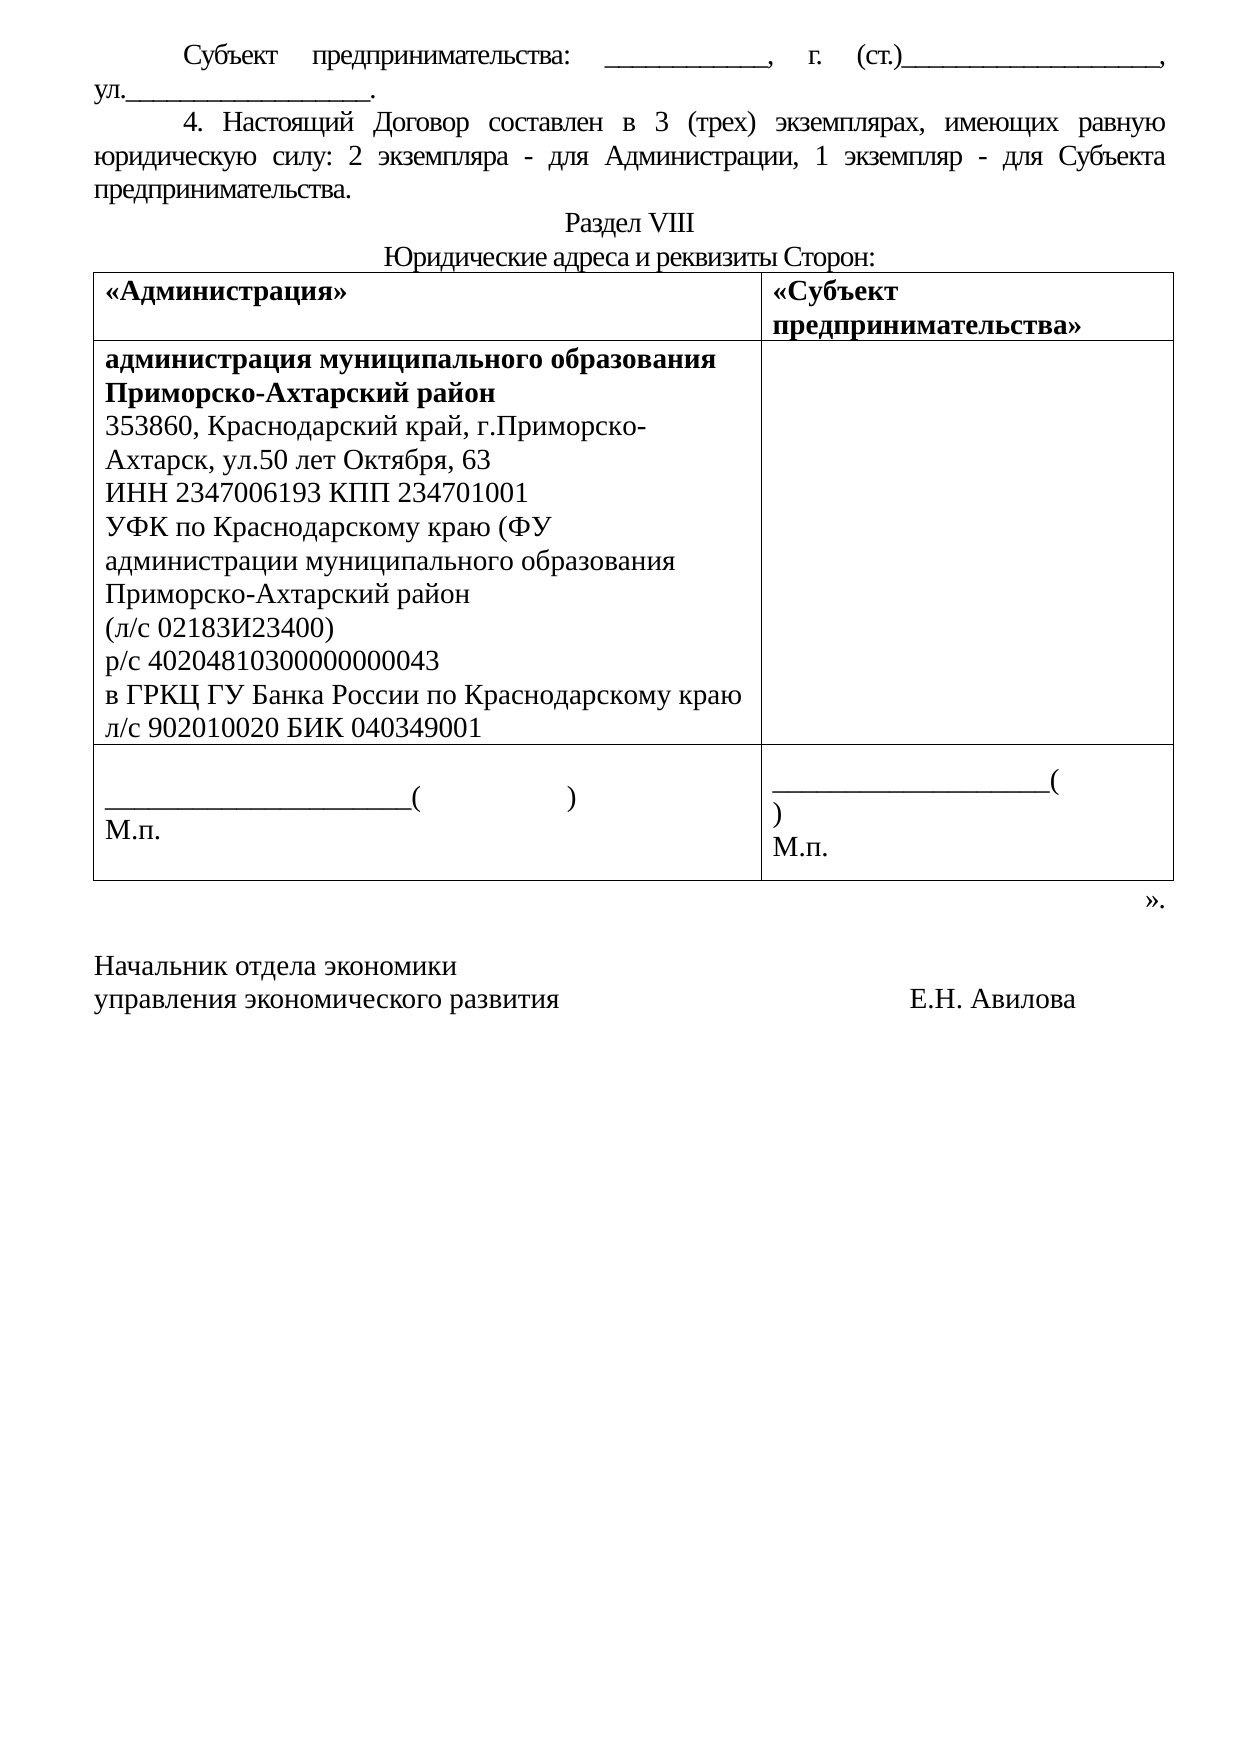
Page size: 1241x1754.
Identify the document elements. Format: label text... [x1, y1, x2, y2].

table_cell [762, 341, 1173, 744]
table_cell _____________________( ) М.п. [94, 745, 761, 880]
table_cell администрация муниципального образования Приморско-Ахтарский район 353860, Краснодарский край, г.Приморско-Ахтарск, ул.50 лет Октября, 63 ИНН 2347006193 КПП 234701001 УФК по Краснодарскому краю (ФУ администрации муниципального образования Приморско-Ахтарский район (л/с 02183И23400) р/с 40204810300000000043 в ГРКЦ ГУ Банка России по Краснодарскому краю л/с 902010020 БИК 040349001 [94, 341, 761, 744]
text ». [94, 881, 1167, 914]
table_cell ___________________( ) М.п. [762, 745, 1173, 880]
table_header «Администрация» [94, 273, 761, 340]
text 4. Настоящий Договор составлен в 3 (трех) экземплярах, имеющих равную юридическую силу: 2 экземпляра - для Администрации, 1 экземпляр - для Субъекта предпринимательства. [94, 104, 1167, 205]
table_header «Субъект предпринимательства» [762, 273, 1173, 340]
text Раздел VIII [94, 205, 1167, 239]
text Юридические адреса и реквизиты Сторон: [94, 239, 1167, 272]
text управления экономического развития Е.Н. Авилова [94, 981, 1167, 1015]
text Субъект предпринимательства: ____________, г. (ст.)___________________, ул.__________________. [94, 37, 1167, 104]
text Начальник отдела экономики [94, 948, 1167, 981]
